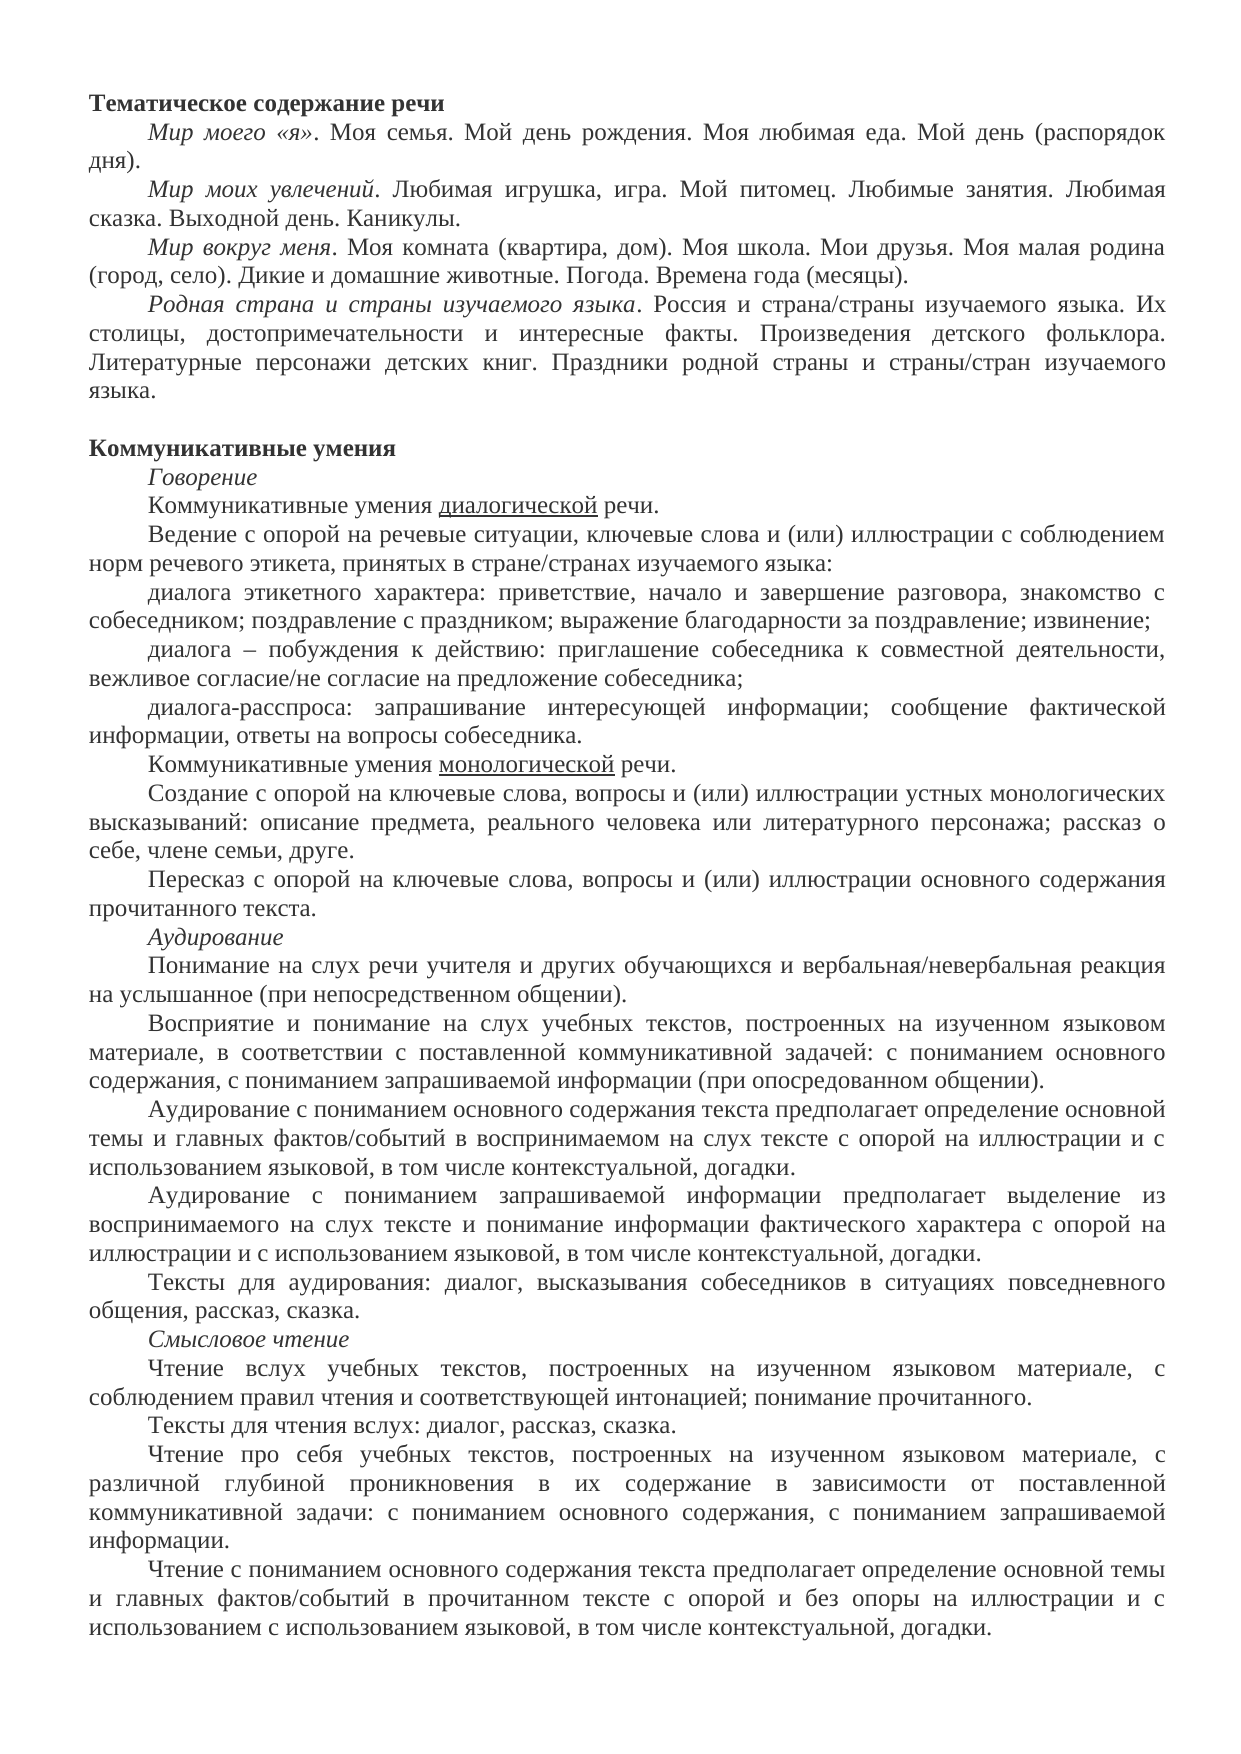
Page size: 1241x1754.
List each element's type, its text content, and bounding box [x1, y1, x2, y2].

text Чтение с пониманием основного содержания текста предполагает определение основной темы и главных фактов/событий в прочитанном тексте с опорой и без опоры на иллюстрации и с использованием с использованием языковой, в том числе контекстуальной, догадки. [89, 1554, 1167, 1640]
text Пересказ с опорой на ключевые слова, вопросы и (или) иллюстрации основного содержания прочитанного текста. [89, 864, 1167, 922]
text Ведение с опорой на речевые ситуации, ключевые слова и (или) иллюстрации с соблюдением норм речевого этикета, принятых в стране/странах изучаемого языка: [89, 519, 1167, 577]
text Чтение про себя учебных текстов, построенных на изученном языковом материале, с различной глубиной проникновения в их содержание в зависимости от поставленной коммуникативной задачи: с пониманием основного содержания, с пониманием запрашиваемой информации. [89, 1439, 1167, 1554]
text Коммуникативные умения монологической речи. [89, 749, 1167, 778]
text Создание с опорой на ключевые слова, вопросы и (или) иллюстрации устных монологических высказываний: описание предмета, реального человека или литературного персонажа; рассказ о себе, члене семьи, друге. [89, 778, 1167, 864]
text диалога-расспроса: запрашивание интересующей информации; сообщение фактической информации, ответы на вопросы собеседника. [89, 692, 1167, 749]
text Мир моего «я». Моя семья. Мой день рождения. Моя любимая еда. Мой день (распорядок дня). [89, 117, 1167, 174]
text диалога этикетного характера: приветствие, начало и завершение разговора, знакомство с собеседником; поздравление с праздником; выражение благодарности за поздравление; извинение; [89, 577, 1167, 634]
text Тематическое содержание речи [89, 59, 1167, 117]
text Тексты для аудирования: диалог, высказывания собеседников в ситуациях повседневного общения, рассказ, сказка. [89, 1267, 1167, 1324]
text диалога – побуждения к действию: приглашение собеседника к совместной деятельности, вежливое согласие/не согласие на предложение собеседника; [89, 634, 1167, 692]
text Коммуникативные умения диалогической речи. [89, 490, 1167, 519]
text Тексты для чтения вслух: диалог, рассказ, сказка. [89, 1410, 1167, 1439]
text Мир моих увлечений. Любимая игрушка, игра. Мой питомец. Любимые занятия. Любимая сказка. Выходной день. Каникулы. [89, 174, 1167, 232]
text Смысловое чтение [89, 1324, 1167, 1353]
text Коммуникативные умения [89, 404, 1167, 462]
text Родная страна и страны изучаемого языка. Россия и страна/страны изучаемого языка. Их столицы, достопримечательности и интересные факты. Произведения детского фольклора. Литературные персонажи детских книг. Праздники родной страны и страны/стран изучаемого языка. [89, 289, 1167, 404]
text Говорение [89, 462, 1167, 490]
text Аудирование с пониманием основного содержания текста предполагает определение основной темы и главных фактов/событий в воспринимаемом на слух тексте с опорой на иллюстрации и с использованием языковой, в том числе контекстуальной, догадки. [89, 1094, 1167, 1180]
text Мир вокруг меня. Моя комната (квартира, дом). Моя школа. Мои друзья. Моя малая родина (город, село). Дикие и домашние животные. Погода. Времена года (месяцы). [89, 232, 1167, 289]
text Понимание на слух речи учителя и других обучающихся и вербальная/невербальная реакция на услышанное (при непосредственном общении). [89, 950, 1167, 1008]
text Аудирование [89, 922, 1167, 950]
text Чтение вслух учебных текстов, построенных на изученном языковом материале, с соблюдением правил чтения и соответствующей интонацией; понимание прочитанного. [89, 1353, 1167, 1410]
text Восприятие и понимание на слух учебных текстов, построенных на изученном языковом материале, в соответствии с поставленной коммуникативной задачей: с пониманием основного содержания, с пониманием запрашиваемой информации (при опосредованном общении). [89, 1008, 1167, 1094]
text Аудирование с пониманием запрашиваемой информации предполагает выделение из воспринимаемого на слух тексте и понимание информации фактического характера с опорой на иллюстрации и с использованием языковой, в том числе контекстуальной, догадки. [89, 1180, 1167, 1267]
